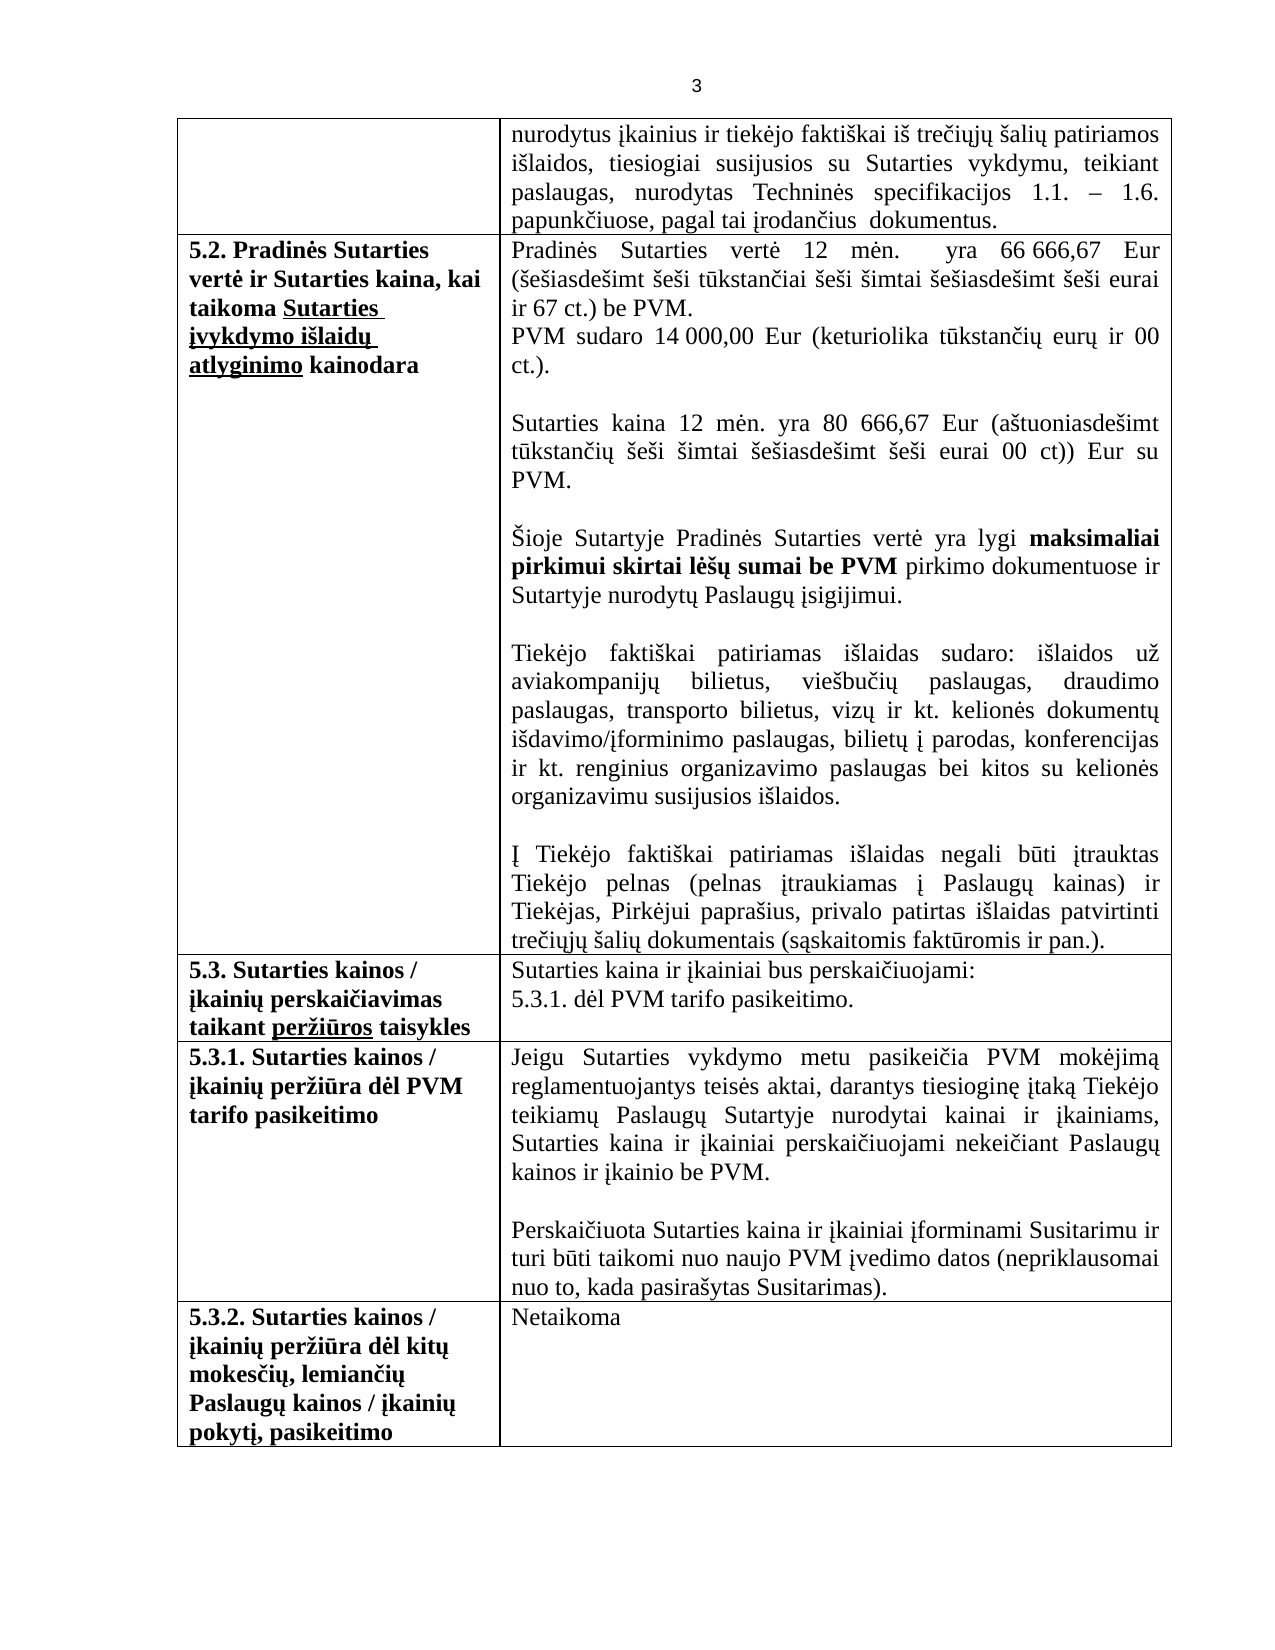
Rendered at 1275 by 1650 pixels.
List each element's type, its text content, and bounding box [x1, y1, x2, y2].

table_cell 5.3. Sutarties kainos / įkainių perskaičiavimas taikant peržiūros taisykles [178, 955, 499, 1041]
table_cell Jeigu Sutarties vykdymo metu pasikeičia PVM mokėjimą reglamentuojantys teisės aktai, darantys tiesioginę įtaką Tiekėjo teikiamų Paslaugų Sutartyje nurodytai kainai ir įkainiams, Sutarties kaina ir įkainiai perskaičiuojami nekeičiant Paslaugų kainos ir įkainio be PVM. Perskaičiuota Sutarties kaina ir įkainiai įforminami Susitarimu ir turi būti taikomi nuo naujo PVM įvedimo datos (nepriklausomai nuo to, kada pasirašytas Susitarimas). [501, 1042, 1171, 1301]
table_cell 5.3.1. Sutarties kainos / įkainių peržiūra dėl PVM tarifo pasikeitimo [178, 1042, 499, 1301]
table_cell 5.2. Pradinės Sutarties vertė ir Sutarties kaina, kai taikoma Sutarties įvykdymo išlaidų atlyginimo kainodara [178, 235, 499, 954]
table_cell 5.3.2. Sutarties kainos / įkainių peržiūra dėl kitų mokesčių, lemiančių Paslaugų kainos / įkainių pokytį, pasikeitimo [178, 1302, 499, 1446]
table_cell Netaikoma [501, 1302, 1171, 1446]
table_cell Pradinės Sutarties vertė 12 mėn. yra 66 666,67 Eur (šešiasdešimt šeši tūkstančiai šeši šimtai šešiasdešimt šeši eurai ir 67 ct.) be PVM. PVM sudaro 14 000,00 Eur (keturiolika tūkstančių eurų ir 00 ct.). Sutarties kaina 12 mėn. yra 80 666,67 Eur (aštuoniasdešimt tūkstančių šeši šimtai šešiasdešimt šeši eurai 00 ct)) Eur su PVM. Šioje Sutartyje Pradinės Sutarties vertė yra lygi maksimaliai pirkimui skirtai lėšų sumai be PVM pirkimo dokumentuose ir Sutartyje nurodytų Paslaugų įsigijimui. Tiekėjo faktiškai patiriamas išlaidas sudaro: išlaidos už aviakompanijų bilietus, viešbučių paslaugas, draudimo paslaugas, transporto bilietus, vizų ir kt. kelionės dokumentų išdavimo/įforminimo paslaugas, bilietų į parodas, konferencijas ir kt. renginius organizavimo paslaugas bei kitos su kelionės organizavimu susijusios išlaidos. Į Tiekėjo faktiškai patiriamas išlaidas negali būti įtrauktas Tiekėjo pelnas (pelnas įtraukiamas į Paslaugų kainas) ir Tiekėjas, Pirkėjui paprašius, privalo patirtas išlaidas patvirtinti trečiųjų šalių dokumentais (sąskaitomis faktūromis ir pan.). [501, 235, 1171, 954]
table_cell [501, 119, 1171, 234]
table_cell Sutarties kaina ir įkainiai bus perskaičiuojami: 5.3.1. dėl PVM tarifo pasikeitimo. [501, 955, 1171, 1041]
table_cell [178, 119, 499, 234]
